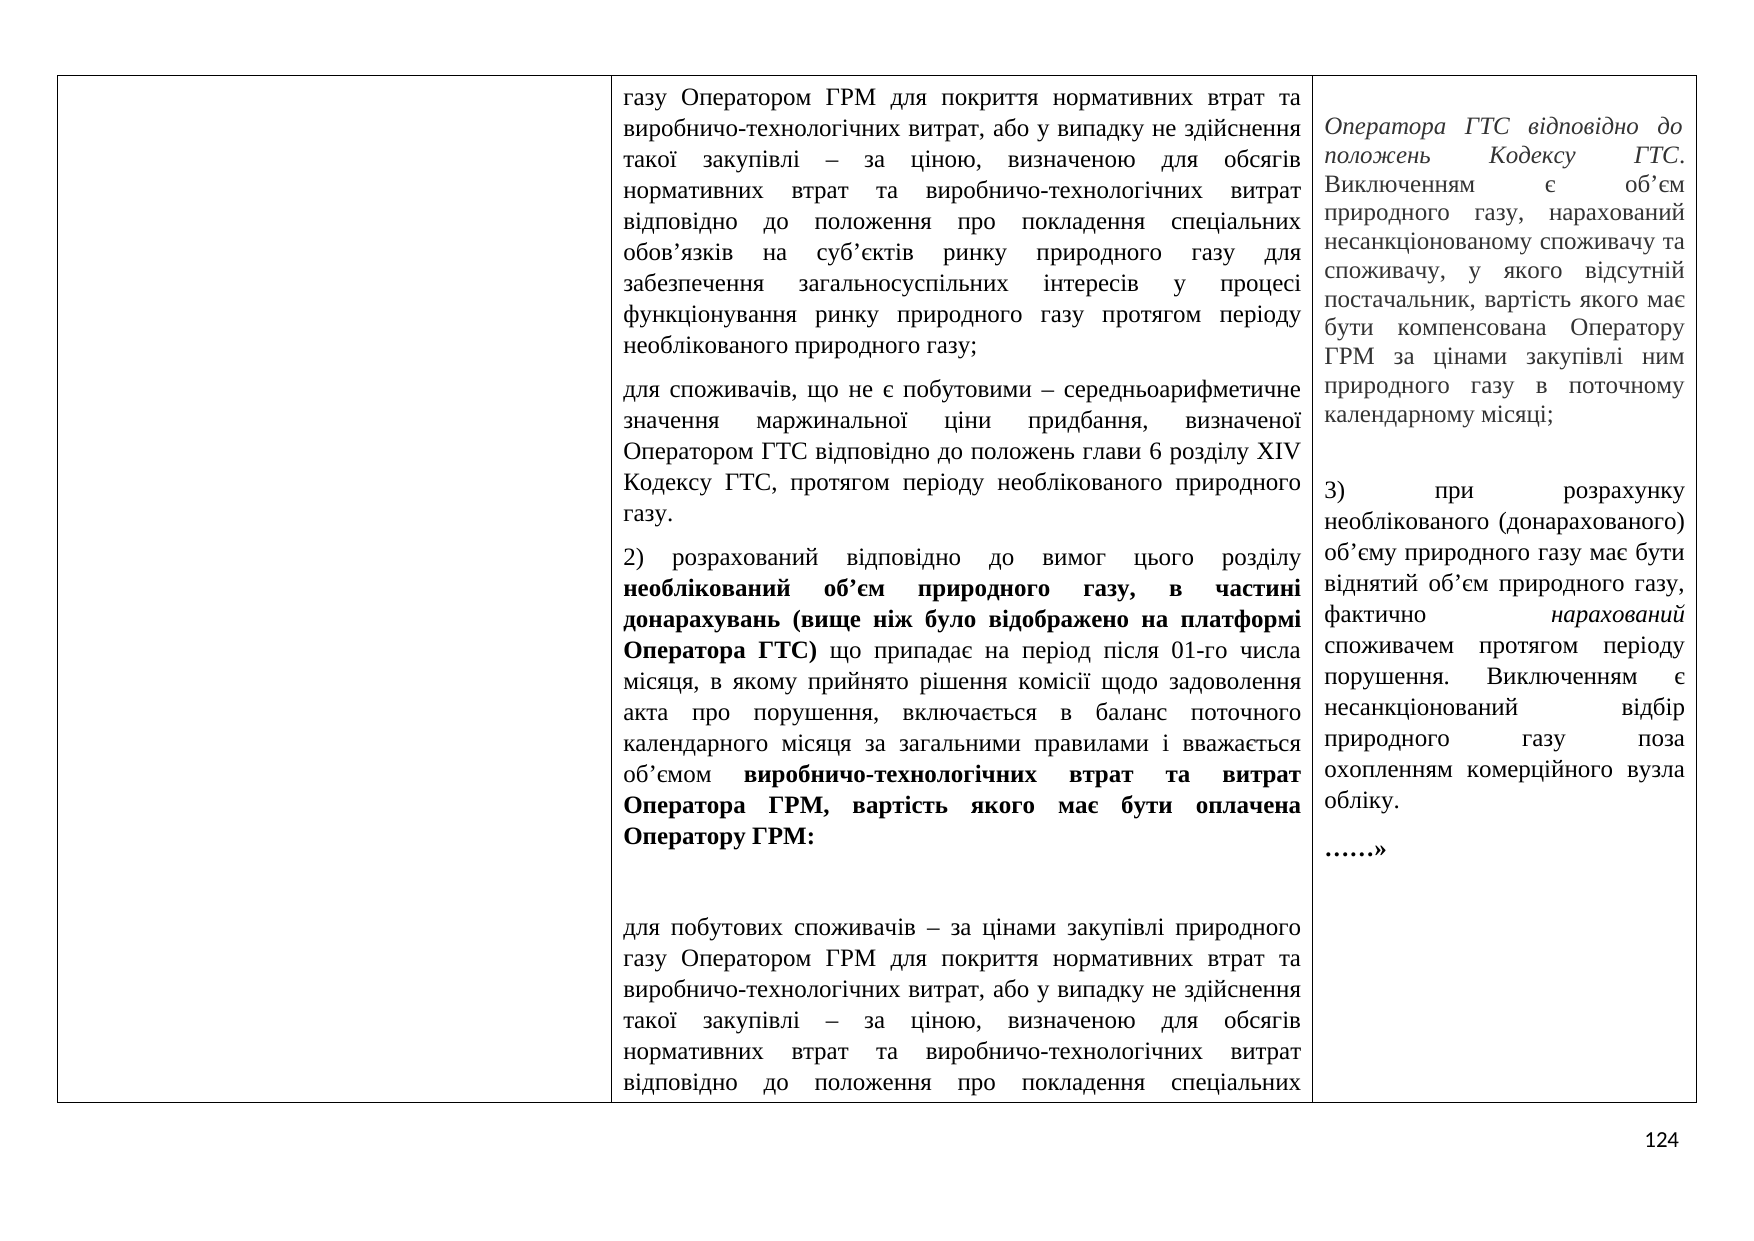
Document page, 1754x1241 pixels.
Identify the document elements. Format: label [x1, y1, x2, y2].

table_cell [612, 76, 1312, 1102]
table_cell [1313, 76, 1696, 1102]
